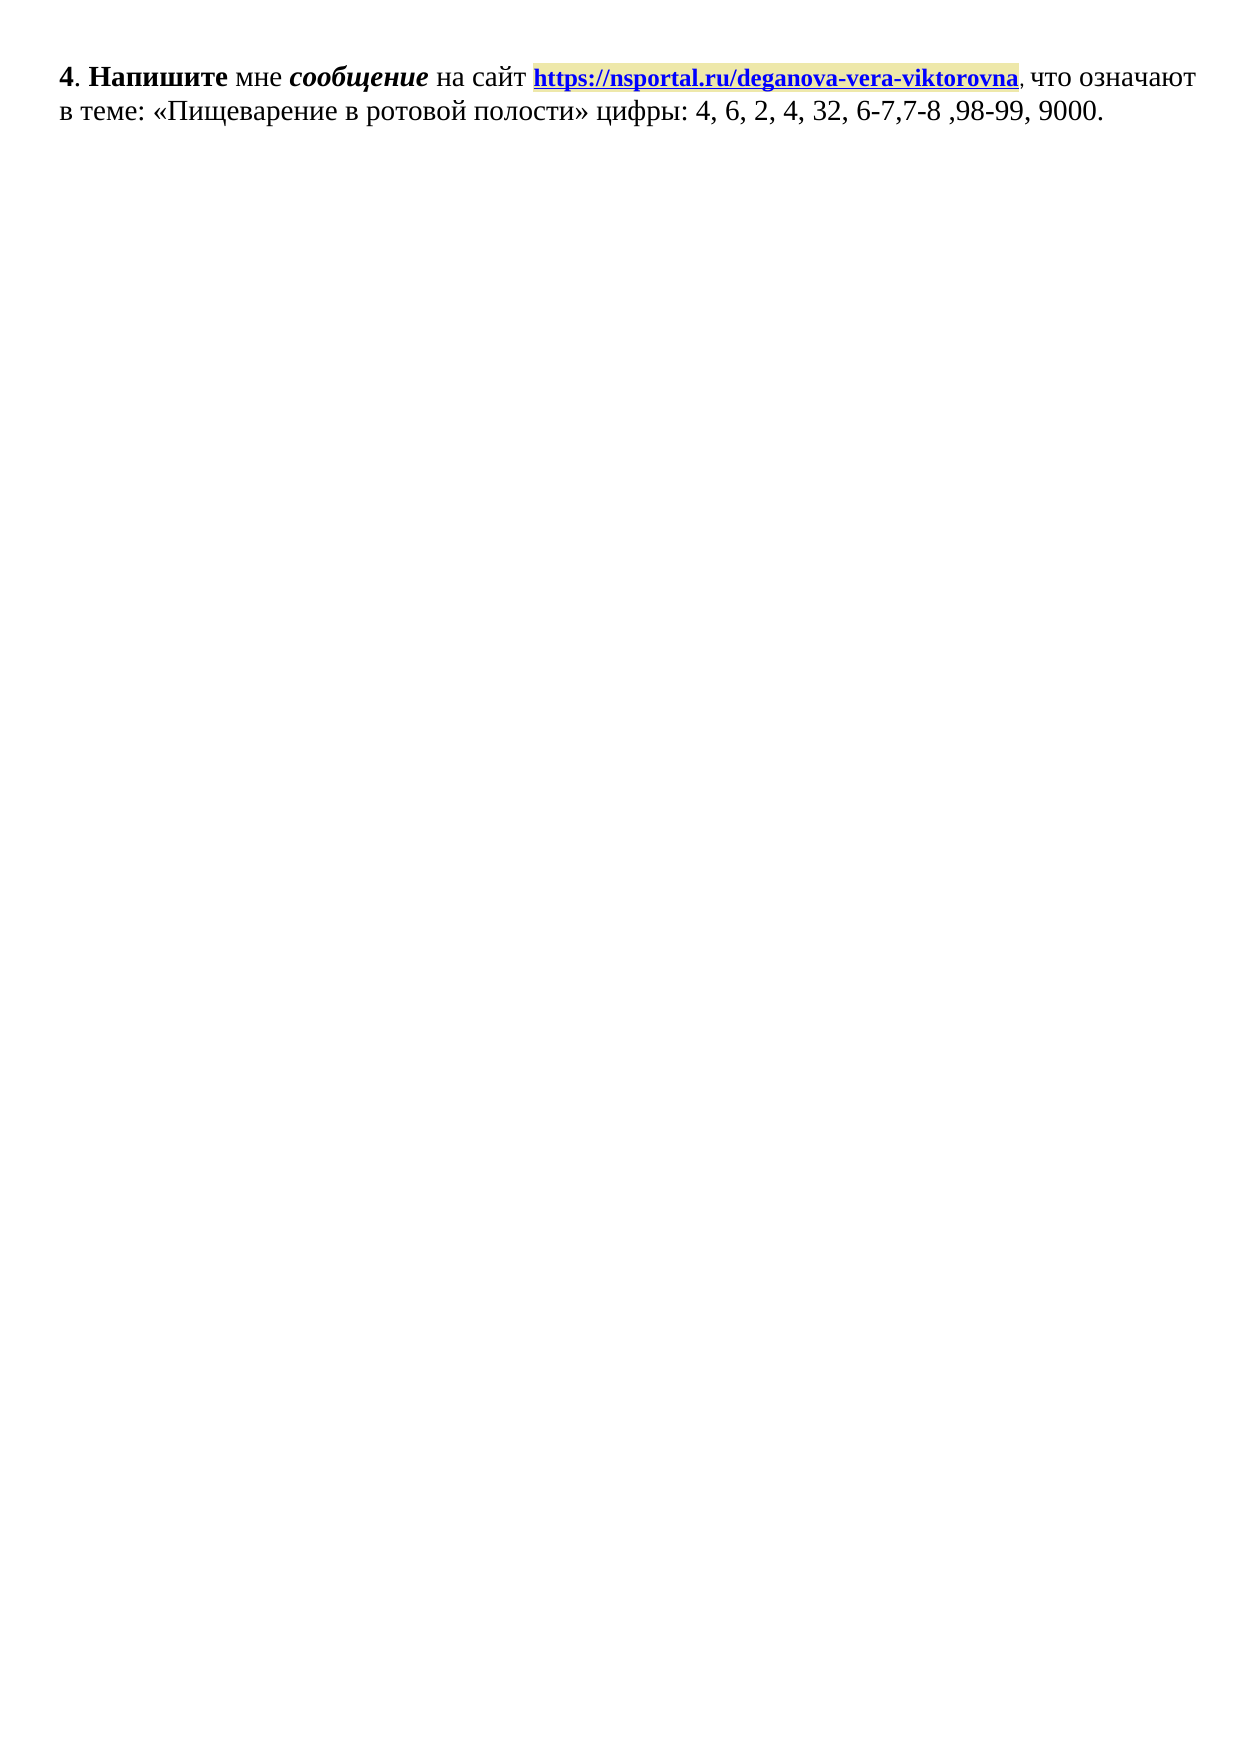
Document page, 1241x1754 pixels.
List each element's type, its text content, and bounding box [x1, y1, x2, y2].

text 4. Напишите мне сообщение на сайт https://nsportal.ru/deganova-vera-viktorovna, что означают в теме: «Пищеварение в ротовой полости» цифры: 4, 6, 2, 4, 32, 6-7,7-8 ,98-99, 9000. [59, 59, 1196, 126]
